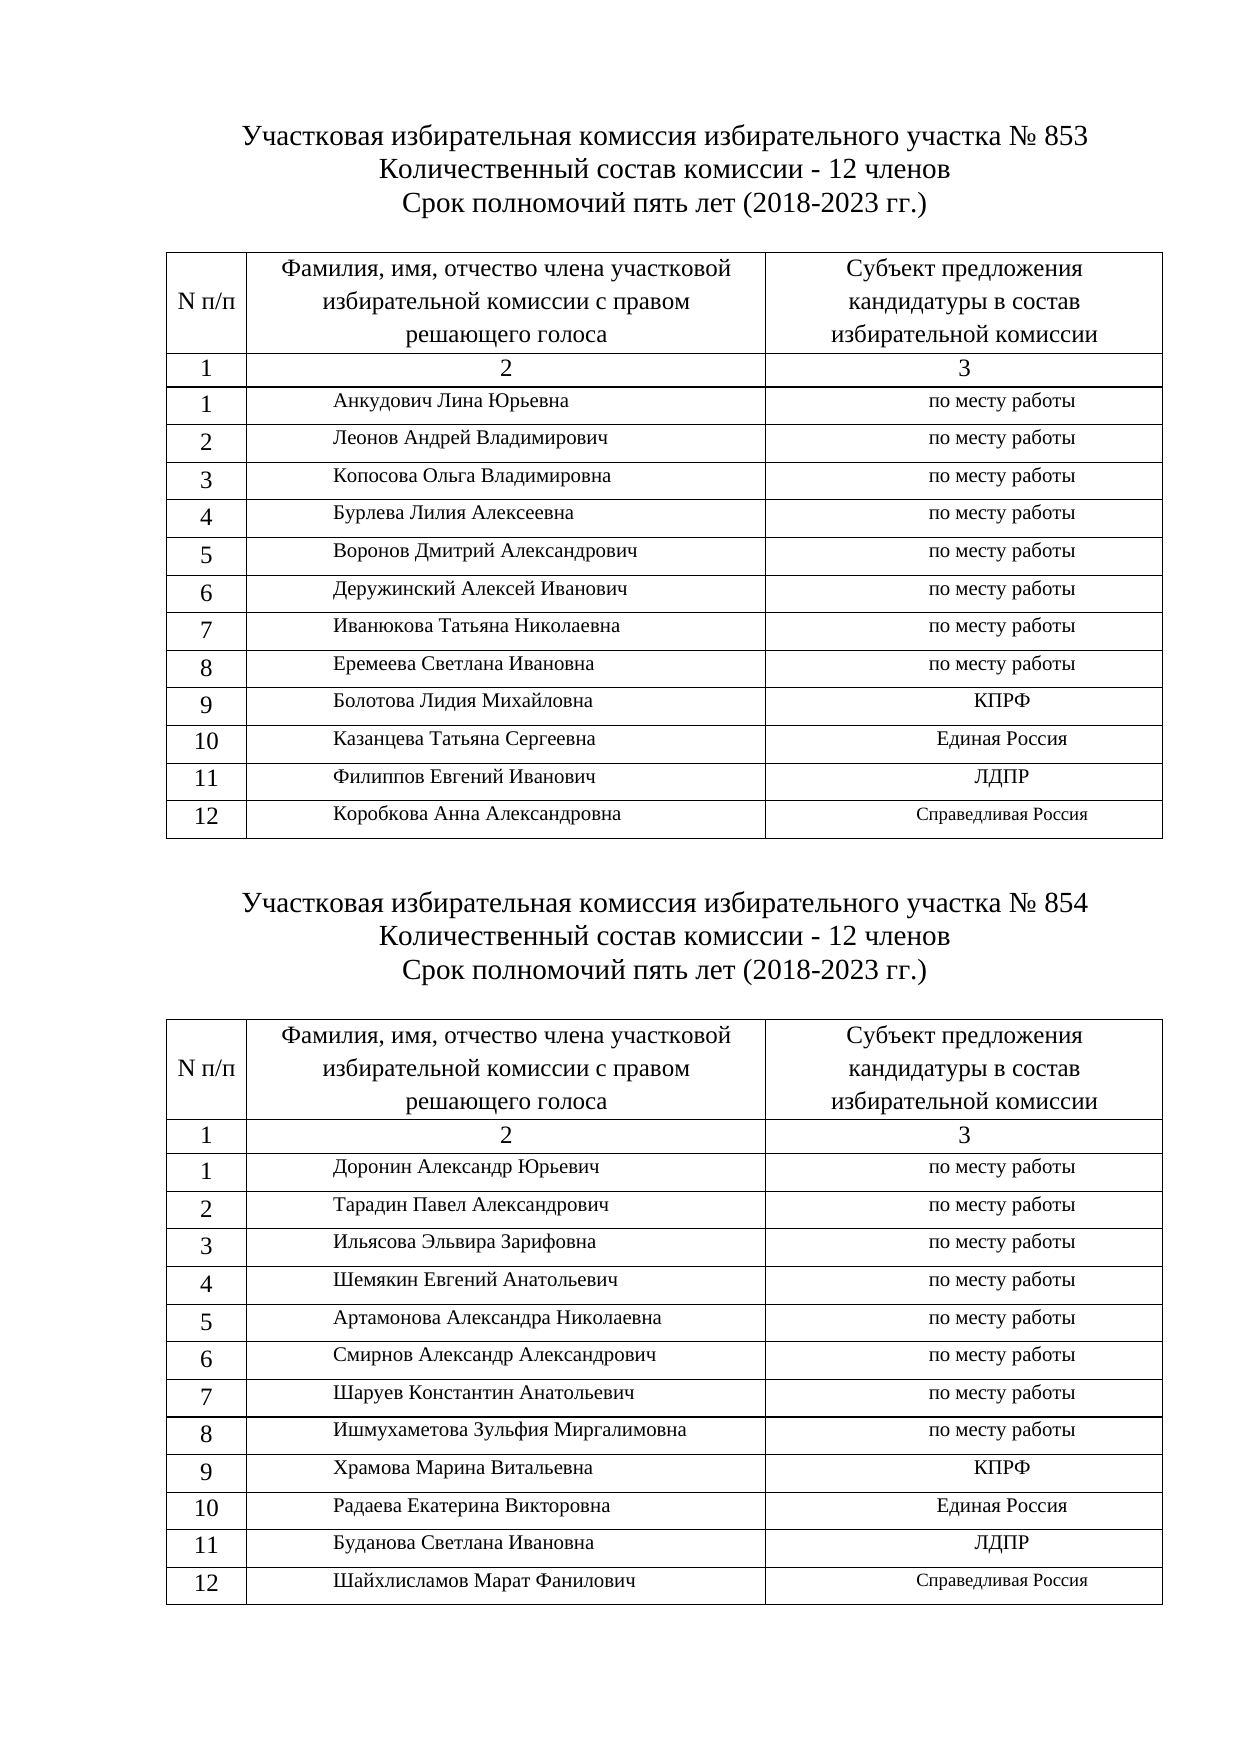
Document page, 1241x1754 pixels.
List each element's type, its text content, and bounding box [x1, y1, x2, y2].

table_cell по месту работы [766, 463, 1162, 499]
table_cell Иванюкова Татьяна Николаевна [247, 613, 765, 650]
table_cell 10 [167, 1493, 246, 1529]
table_cell по месту работы [766, 1380, 1162, 1416]
table_cell Ильясова Эльвира Зарифовна [247, 1229, 765, 1266]
table_cell Болотова Лидия Михайловна [247, 688, 765, 725]
table_cell 12 [167, 801, 246, 838]
table_cell Казанцева Татьяна Сергеевна [247, 726, 765, 762]
table_cell 3 [167, 463, 246, 499]
table_header Субъект предложения кандидатуры в состав избирательной комиссии [766, 253, 1162, 352]
text Участковая избирательная комиссия избирательного участка № 853 [177, 118, 1152, 152]
table_cell 9 [167, 1455, 246, 1492]
table_header N п/п [167, 1020, 246, 1119]
table_cell 9 [167, 688, 246, 725]
table_cell Бурлева Лилия Алексеевна [247, 500, 765, 537]
table_cell по месту работы [766, 1418, 1162, 1454]
table_cell Анкудович Лина Юрьевна [247, 388, 765, 424]
table_cell 7 [167, 613, 246, 650]
table_cell 1 [167, 388, 246, 424]
table_cell по месту работы [766, 613, 1162, 650]
table_cell Филиппов Евгений Иванович [247, 764, 765, 800]
table_cell 10 [167, 726, 246, 762]
text Участковая избирательная комиссия избирательного участка № 854 [177, 885, 1152, 918]
table_cell 6 [167, 576, 246, 612]
table_cell 7 [167, 1380, 246, 1416]
text Количественный состав комиссии - 12 членов [177, 152, 1152, 185]
table_cell Справедливая Россия [766, 801, 1162, 838]
table_cell Единая Россия [766, 1493, 1162, 1529]
table_cell по месту работы [766, 1154, 1162, 1191]
table_cell КПРФ [766, 688, 1162, 725]
table_cell по месту работы [766, 1229, 1162, 1266]
table_cell 4 [167, 1267, 246, 1303]
table_cell Деружинский Алексей Иванович [247, 576, 765, 612]
table_cell 8 [167, 651, 246, 687]
table_cell по месту работы [766, 1267, 1162, 1303]
table_cell 11 [167, 1530, 246, 1567]
table_cell по месту работы [766, 1305, 1162, 1341]
table_cell по месту работы [766, 538, 1162, 574]
table_cell Радаева Екатерина Викторовна [247, 1493, 765, 1529]
table_cell 1 [167, 354, 246, 386]
table_cell Ишмухаметова Зульфия Миргалимовна [247, 1418, 765, 1454]
table_cell Шаруев Константин Анатольевич [247, 1380, 765, 1416]
table_header Субъект предложения кандидатуры в состав избирательной комиссии [766, 1020, 1162, 1119]
table_cell 6 [167, 1342, 246, 1379]
table_cell по месту работы [766, 1342, 1162, 1379]
table_cell Храмова Марина Витальевна [247, 1455, 765, 1492]
table_header Фамилия, имя, отчество члена участковой избирательной комиссии с правом решающего голоса [247, 253, 765, 352]
table_cell Единая Россия [766, 726, 1162, 762]
table_cell Еремеева Светлана Ивановна [247, 651, 765, 687]
table_cell 3 [766, 1120, 1162, 1153]
table_cell Смирнов Александр Александрович [247, 1342, 765, 1379]
table_cell ЛДПР [766, 764, 1162, 800]
table_cell 2 [167, 1192, 246, 1228]
text Количественный состав комиссии - 12 членов [177, 918, 1152, 952]
table_cell 2 [247, 1120, 765, 1153]
table_cell КПРФ [766, 1455, 1162, 1492]
table_cell Леонов Андрей Владимирович [247, 425, 765, 462]
table_cell Копосова Ольга Владимировна [247, 463, 765, 499]
table_header N п/п [167, 253, 246, 352]
table_cell Шайхлисламов Марат Фанилович [247, 1568, 765, 1604]
table_cell по месту работы [766, 500, 1162, 537]
table_cell по месту работы [766, 1192, 1162, 1228]
table_cell по месту работы [766, 651, 1162, 687]
table_cell Коробкова Анна Александровна [247, 801, 765, 838]
table_cell 5 [167, 1305, 246, 1341]
table_cell 11 [167, 764, 246, 800]
table_cell 2 [167, 425, 246, 462]
table_cell 2 [247, 354, 765, 386]
table_header Фамилия, имя, отчество члена участковой избирательной комиссии с правом решающего голоса [247, 1020, 765, 1119]
table_cell Тарадин Павел Александрович [247, 1192, 765, 1228]
text Срок полномочий пять лет (2018-2023 гг.) [177, 952, 1152, 985]
table_cell 4 [167, 500, 246, 537]
text Срок полномочий пять лет (2018-2023 гг.) [177, 185, 1152, 219]
table_cell Артамонова Александра Николаевна [247, 1305, 765, 1341]
table_cell 8 [167, 1418, 246, 1454]
table_cell 1 [167, 1120, 246, 1153]
table_cell 3 [167, 1229, 246, 1266]
table_cell по месту работы [766, 388, 1162, 424]
table_cell 1 [167, 1154, 246, 1191]
table_cell Буданова Светлана Ивановна [247, 1530, 765, 1567]
table_cell ЛДПР [766, 1530, 1162, 1567]
table_cell Шемякин Евгений Анатольевич [247, 1267, 765, 1303]
table_cell по месту работы [766, 425, 1162, 462]
table_cell Справедливая Россия [766, 1568, 1162, 1604]
table_cell 12 [167, 1568, 246, 1604]
table_cell Доронин Александр Юрьевич [247, 1154, 765, 1191]
table_cell по месту работы [766, 576, 1162, 612]
table_cell Воронов Дмитрий Александрович [247, 538, 765, 574]
table_cell 3 [766, 354, 1162, 386]
table_cell 5 [167, 538, 246, 574]
